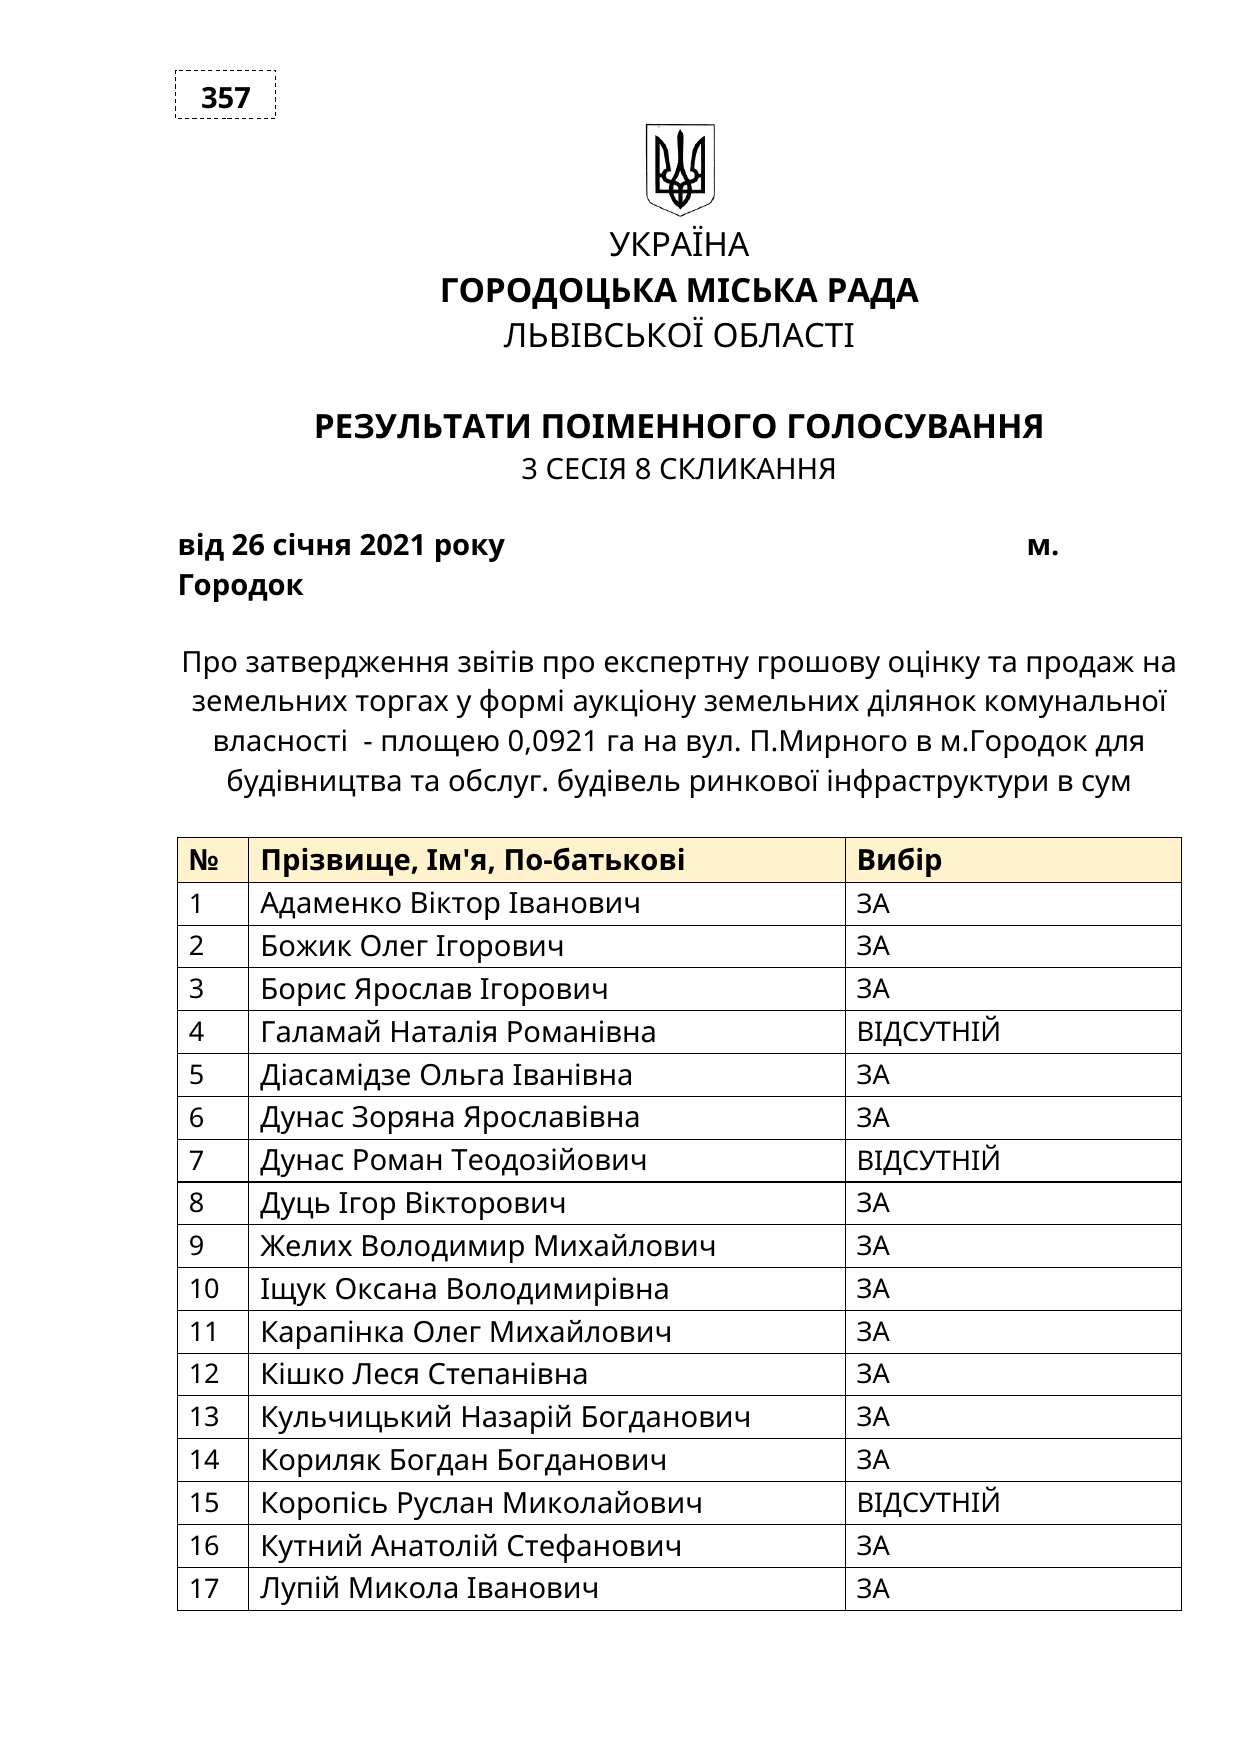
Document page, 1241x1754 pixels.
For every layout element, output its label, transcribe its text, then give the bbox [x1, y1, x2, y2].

table_cell Кішко Леся Степанівна [249, 1354, 845, 1395]
table_cell Галамай Наталія Романівна [249, 1011, 845, 1053]
table_header Прізвище, Ім'я, По-батькові [249, 838, 845, 882]
table_cell ЗА [846, 883, 1181, 924]
table_cell Лупій Микола Іванович [249, 1568, 845, 1609]
table_cell 1 [178, 883, 248, 924]
table_cell ЗА [846, 1525, 1181, 1567]
table_cell Божик Олег Ігорович [249, 926, 845, 967]
table_cell ЗА [846, 1183, 1181, 1224]
text ЛЬВІВСЬКОЇ ОБЛАСТІ [177, 312, 1181, 357]
table_cell ВІДСУТНІЙ [846, 1011, 1181, 1053]
table_cell ЗА [846, 1396, 1181, 1438]
table_cell 4 [178, 1011, 248, 1053]
table_cell ВІДСУТНІЙ [846, 1140, 1181, 1181]
table_cell 16 [178, 1525, 248, 1567]
table_cell Дунас Зоряна Ярославівна [249, 1097, 845, 1138]
table_cell ЗА [846, 1097, 1181, 1138]
table_cell 3 [178, 968, 248, 1010]
table_cell Іщук Оксана Володимирівна [249, 1268, 845, 1310]
text УКРАЇНА [177, 221, 1181, 266]
table_cell 13 [178, 1396, 248, 1438]
table_cell ЗА [846, 1354, 1181, 1395]
text ГОРОДОЦЬКА МІСЬКА РАДА [177, 266, 1181, 312]
table_cell 11 [178, 1311, 248, 1353]
table_cell 15 [178, 1482, 248, 1524]
table_cell Карапінка Олег Михайлович [249, 1311, 845, 1353]
table_cell ЗА [846, 968, 1181, 1010]
table_cell ВІДСУТНІЙ [846, 1482, 1181, 1524]
table_cell 17 [178, 1568, 248, 1609]
table_cell Кутний Анатолій Стефанович [249, 1525, 845, 1567]
table_cell ЗА [846, 1311, 1181, 1353]
table_cell 2 [178, 926, 248, 967]
table_cell ЗА [846, 1268, 1181, 1310]
text РЕЗУЛЬТАТИ ПОІМЕННОГО ГОЛОСУВАННЯ [177, 403, 1181, 448]
table_cell ЗА [846, 926, 1181, 967]
table_cell ЗА [846, 1568, 1181, 1609]
table_cell Адаменко Віктор Іванович [249, 883, 845, 924]
table_cell ЗА [846, 1225, 1181, 1267]
text 3 СЕСІЯ 8 СКЛИКАННЯ [177, 448, 1181, 488]
table_cell 14 [178, 1439, 248, 1481]
table_cell Дунас Роман Теодозійович [249, 1140, 845, 1181]
table_cell 5 [178, 1054, 248, 1096]
table_cell 12 [178, 1354, 248, 1395]
table_header Вибір [846, 838, 1181, 882]
table_cell ЗА [846, 1054, 1181, 1096]
table_cell Желих Володимир Михайлович [249, 1225, 845, 1267]
table_cell Дуць Ігор Вікторович [249, 1183, 845, 1224]
table_cell Кориляк Богдан Богданович [249, 1439, 845, 1481]
table_cell ЗА [846, 1439, 1181, 1481]
table_cell Кульчицький Назарій Богданович [249, 1396, 845, 1438]
table_cell 8 [178, 1183, 248, 1224]
picture [633, 118, 726, 221]
table_cell 9 [178, 1225, 248, 1267]
table_cell Коропісь Руслан Миколайович [249, 1482, 845, 1524]
table_cell Діасамідзе Ольга Іванівна [249, 1054, 845, 1096]
table_header № [178, 838, 248, 882]
table_cell 7 [178, 1140, 248, 1181]
text від 26 січня 2021 року м. Городок [177, 525, 1181, 604]
table_cell Борис Ярослав Ігорович [249, 968, 845, 1010]
text Про затвердження звітів про експертну грошову оцінку та продаж на земельних торгах у формі аукціону земельних ділянок комунальної власності - площею 0,0921 га на вул. П.Мирного в м.Городок для будівництва та обслуг. будівель ринкової інфраструктури в сум [177, 641, 1181, 800]
table_cell 6 [178, 1097, 248, 1138]
table_cell 10 [178, 1268, 248, 1310]
